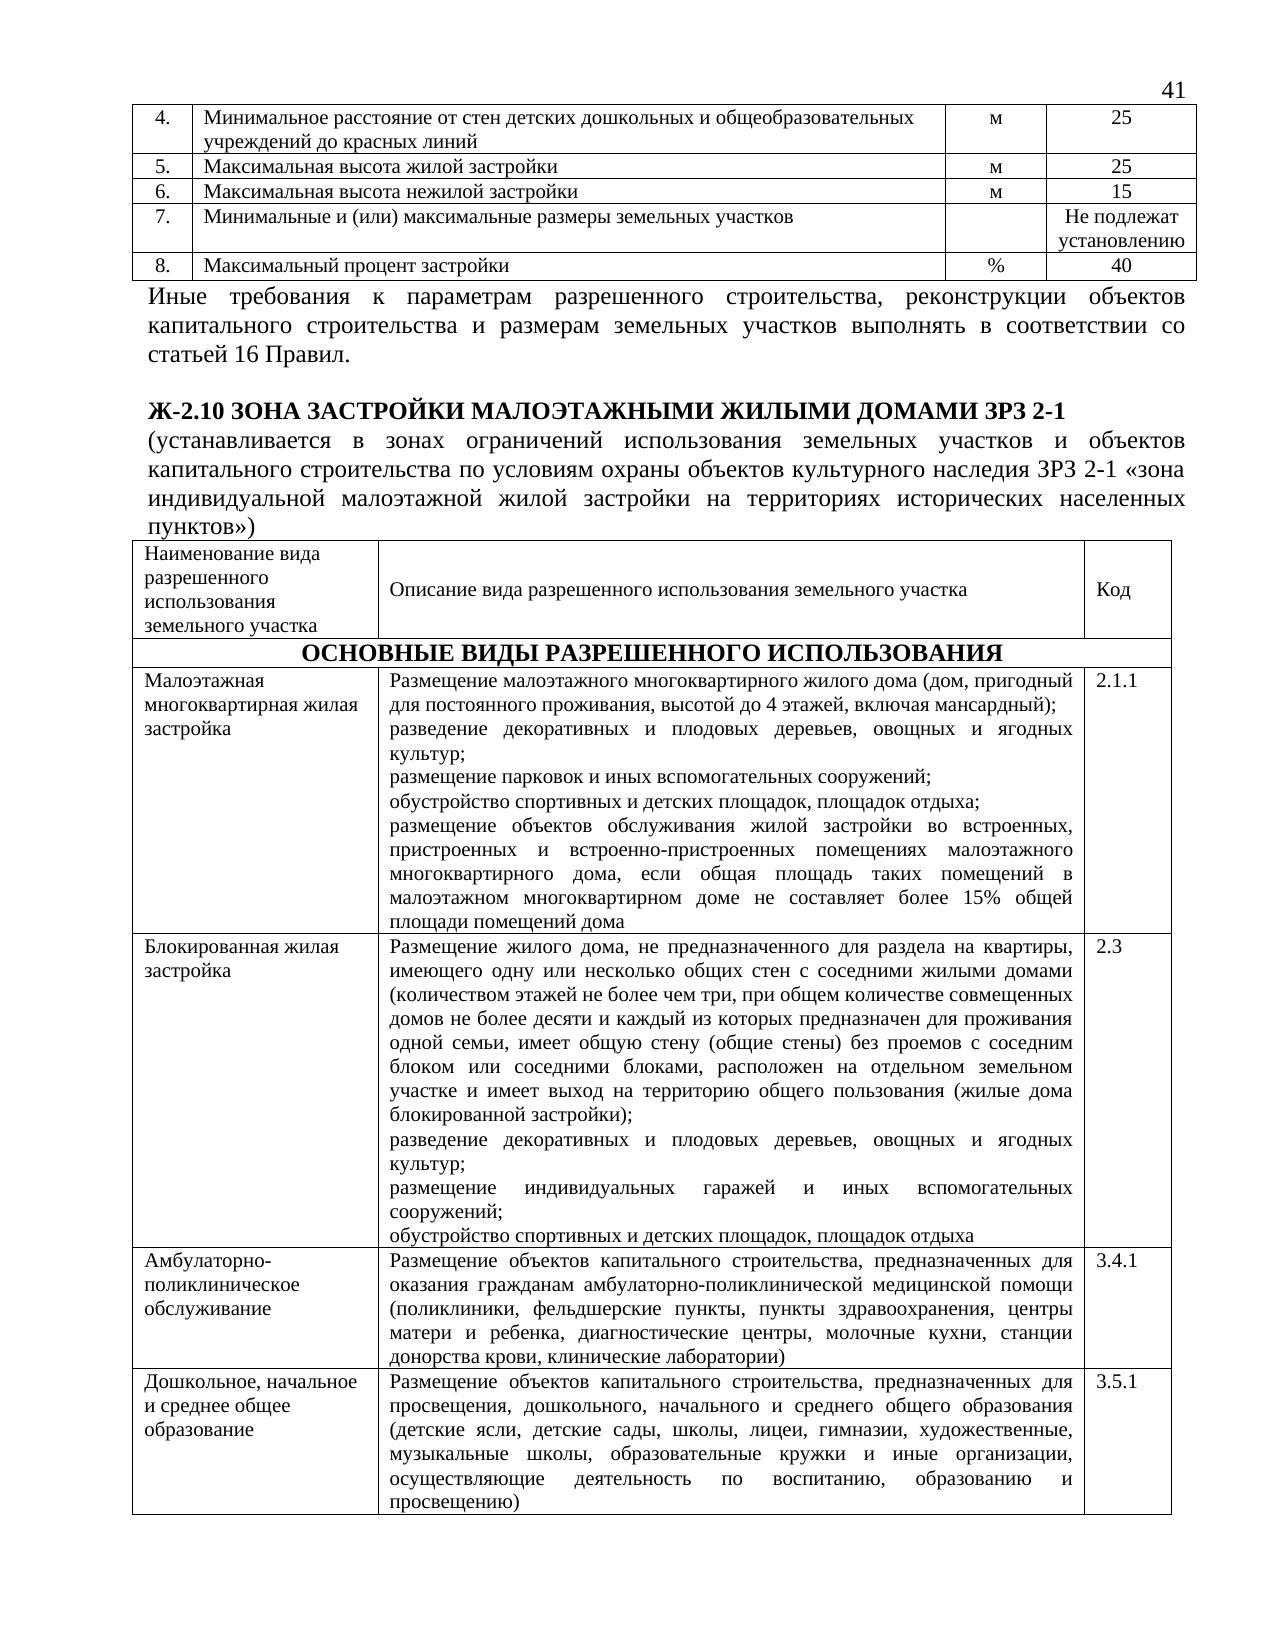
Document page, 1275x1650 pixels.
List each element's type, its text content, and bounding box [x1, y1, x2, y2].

table_cell м [946, 105, 1046, 153]
table_cell 25 [1047, 154, 1196, 178]
table_cell 6. [133, 179, 192, 203]
table_cell [946, 204, 1046, 252]
table_cell Размещение объектов капитального строительства, предназначенных для оказания гражданам амбулаторно-поликлинической медицинской помощи (поликлиники, фельдшерские пункты, пункты здравоохранения, центры матери и ребенка, диагностические центры, молочные кухни, станции донорства крови, клинические лаборатории) [379, 1248, 1084, 1368]
table_cell Малоэтажная многоквартирная жилая застройка [133, 668, 378, 933]
table_cell Амбулаторно-поликлиническое обслуживание [133, 1248, 378, 1368]
table_cell 3.5.1 [1085, 1369, 1171, 1513]
table_cell м [946, 154, 1046, 178]
table_header Наименование вида разрешенного использования земельного участка [133, 541, 378, 637]
table_cell 40 [1047, 253, 1196, 280]
table_cell 3.4.1 [1085, 1248, 1171, 1368]
table_cell 2.3 [1085, 934, 1171, 1247]
table_cell Дошкольное, начальное и среднее общее образование [133, 1369, 378, 1513]
table_cell Максимальная высота жилой застройки [193, 154, 945, 178]
table_cell % [946, 253, 1046, 280]
table_cell Размещение жилого дома, не предназначенного для раздела на квартиры, имеющего одну или несколько общих стен с соседними жилыми домами (количеством этажей не более чем три, при общем количестве совмещенных домов не более десяти и каждый из которых предназначен для проживания одной семьи, имеет общую стену (общие стены) без проемов с соседним блоком или соседними блоками, расположен на отдельном земельном участке и имеет выход на территорию общего пользования (жилые дома блокированной застройки); разведение декоративных и плодовых деревьев, овощных и ягодных культур; размещение индивидуальных гаражей и иных вспомогательных сооружений; обустройство спортивных и детских площадок, площадок отдыха [379, 934, 1084, 1247]
table_cell Максимальная высота нежилой застройки [193, 179, 945, 203]
table_cell Минимальное расстояние от стен детских дошкольных и общеобразовательных учреждений до красных линий [193, 105, 945, 153]
table_cell 2.1.1 [1085, 668, 1171, 933]
table_cell 5. [133, 154, 192, 178]
table_cell 8. [133, 253, 192, 280]
table_cell 4. [133, 105, 192, 153]
table_cell 7. [133, 204, 192, 252]
table_cell 25 [1047, 105, 1196, 153]
table_cell Блокированная жилая застройка [133, 934, 378, 1247]
table_cell 15 [1047, 179, 1196, 203]
table_cell Размещение объектов капитального строительства, предназначенных для просвещения, дошкольного, начального и среднего общего образования (детские ясли, детские сады, школы, лицеи, гимназии, художественные, музыкальные школы, образовательные кружки и иные организации, осуществляющие деятельность по воспитанию, образованию и просвещению) [379, 1369, 1084, 1513]
table_cell м [946, 179, 1046, 203]
table_cell Не подлежат установлению [1047, 204, 1196, 252]
table_cell ОСНОВНЫЕ ВИДЫ РАЗРЕШЕННОГО ИСПОЛЬЗОВАНИЯ [133, 639, 1171, 667]
table_header Описание вида разрешенного использования земельного участка [379, 541, 1084, 637]
text Ж-2.10 ЗОНА ЗАСТРОЙКИ МАЛОЭТАЖНЫМИ ЖИЛЫМИ ДОМАМИ ЗРЗ 2-1 [148, 396, 1186, 425]
table_cell Размещение малоэтажного многоквартирного жилого дома (дом, пригодный для постоянного проживания, высотой до 4 этажей, включая мансардный); разведение декоративных и плодовых деревьев, овощных и ягодных культур; размещение парковок и иных вспомогательных сооружений; обустройство спортивных и детских площадок, площадок отдыха; размещение объектов обслуживания жилой застройки во встроенных, пристроенных и встроенно-пристроенных помещениях малоэтажного многоквартирного дома, если общая площадь таких помещений в малоэтажном многоквартирном доме не составляет более 15% общей площади помещений дома [379, 668, 1084, 933]
text (устанавливается в зонах ограничений использования земельных участков и объектов капитального строительства по условиям охраны объектов культурного наследия ЗРЗ 2-1 «зона индивидуальной малоэтажной жилой застройки на территориях исторических населенных пунктов») [148, 425, 1186, 540]
text Иные требования к параметрам разрешенного строительства, реконструкции объектов капитального строительства и размерам земельных участков выполнять в соответствии со статьей 16 Правил. [148, 281, 1186, 368]
table_header Код [1085, 541, 1171, 637]
table_cell Минимальные и (или) максимальные размеры земельных участков [193, 204, 945, 252]
table_cell Максимальный процент застройки [193, 253, 945, 280]
